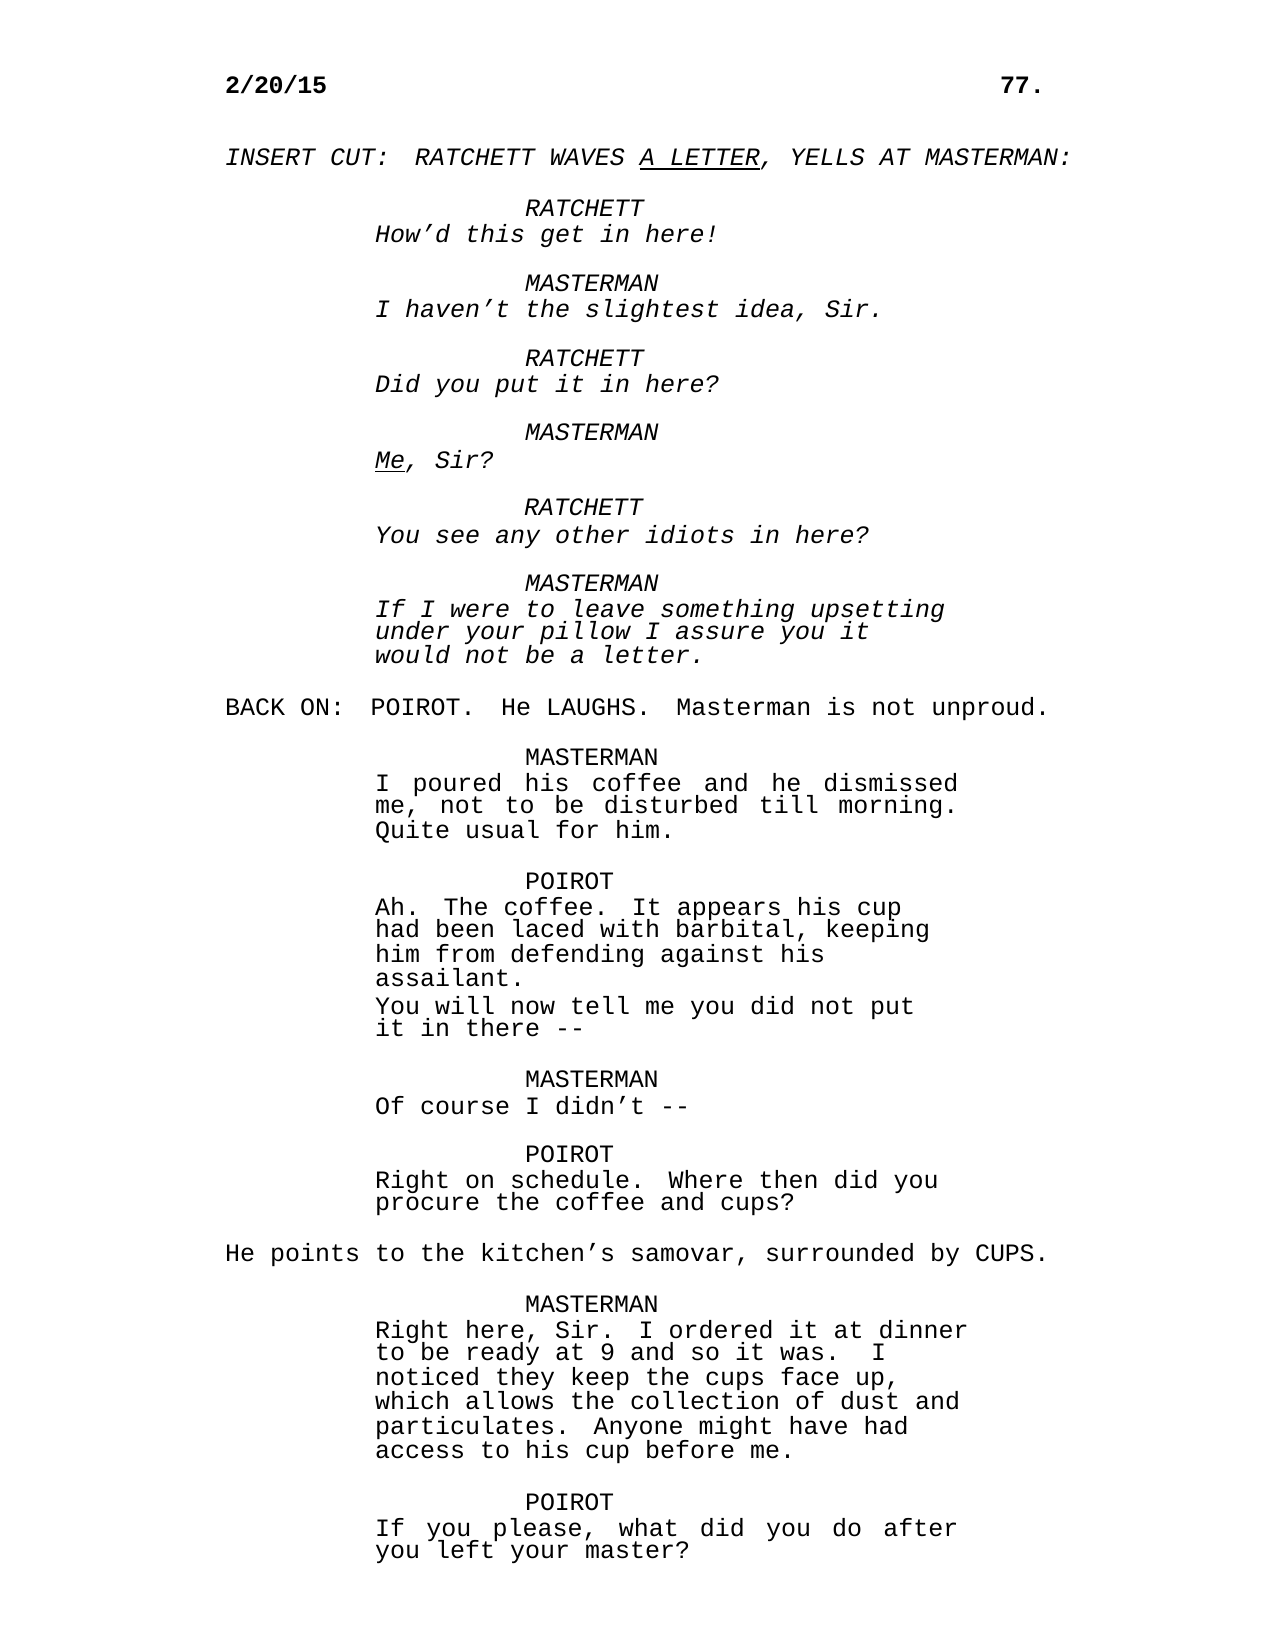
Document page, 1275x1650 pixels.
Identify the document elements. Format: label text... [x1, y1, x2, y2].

text Me, Sir? [375, 448, 1156, 473]
text Of course I didn’t -- [375, 1093, 1156, 1120]
text If I were to leave something upsetting under your pillow I assure you it would not be a letter. [375, 597, 958, 671]
subtitle MASTERMAN [525, 1067, 1156, 1093]
text Right on schedule. Where then did you procure the coffee and cups? [375, 1169, 958, 1218]
text You see any other idiots in here? [375, 523, 1156, 548]
text MASTERMAN [525, 420, 1156, 448]
subtitle MASTERMAN [525, 744, 1156, 771]
text He points to the kitchen’s samovar, surrounded by CUPS. [225, 1241, 1156, 1269]
subtitle POIROT [525, 1142, 1156, 1168]
text Ah. The coffee. It appears his cup had been laced with barbital, keeping him from defending against his assailant. [375, 896, 958, 994]
subtitle POIROT [525, 868, 1156, 895]
text I poured his coffee and he dismissed me, not to be disturbed till morning. Quite usual for him. [375, 772, 958, 846]
text You will now tell me you did not put it in there -- [375, 994, 958, 1044]
subtitle POIROT [525, 1489, 1156, 1516]
text If you please, what did you do after you left your master? [375, 1517, 958, 1566]
text How’d this get in here! [375, 222, 1156, 248]
text MASTERMAN [525, 270, 1156, 297]
text MASTERMAN [525, 570, 1156, 597]
text RATCHETT [225, 495, 941, 523]
text Right here, Sir. I ordered it at dinner to be ready at 9 and so it was. I noticed they keep the cups face up, which allows the collection of dust and particulates. Anyone might have had access to his cup before me. [375, 1318, 973, 1466]
text RATCHETT [525, 195, 1156, 222]
text Did you put it in here? [375, 372, 1156, 398]
text I haven’t the slightest idea, Sir. [375, 297, 1156, 323]
text BACK ON: POIROT. He LAUGHS. Masterman is not unproud. [225, 694, 1156, 722]
text RATCHETT [525, 345, 1156, 372]
text INSERT CUT: RATCHETT WAVES A LETTER, YELLS AT MASTERMAN: [225, 145, 1156, 173]
subtitle MASTERMAN [525, 1291, 1156, 1318]
